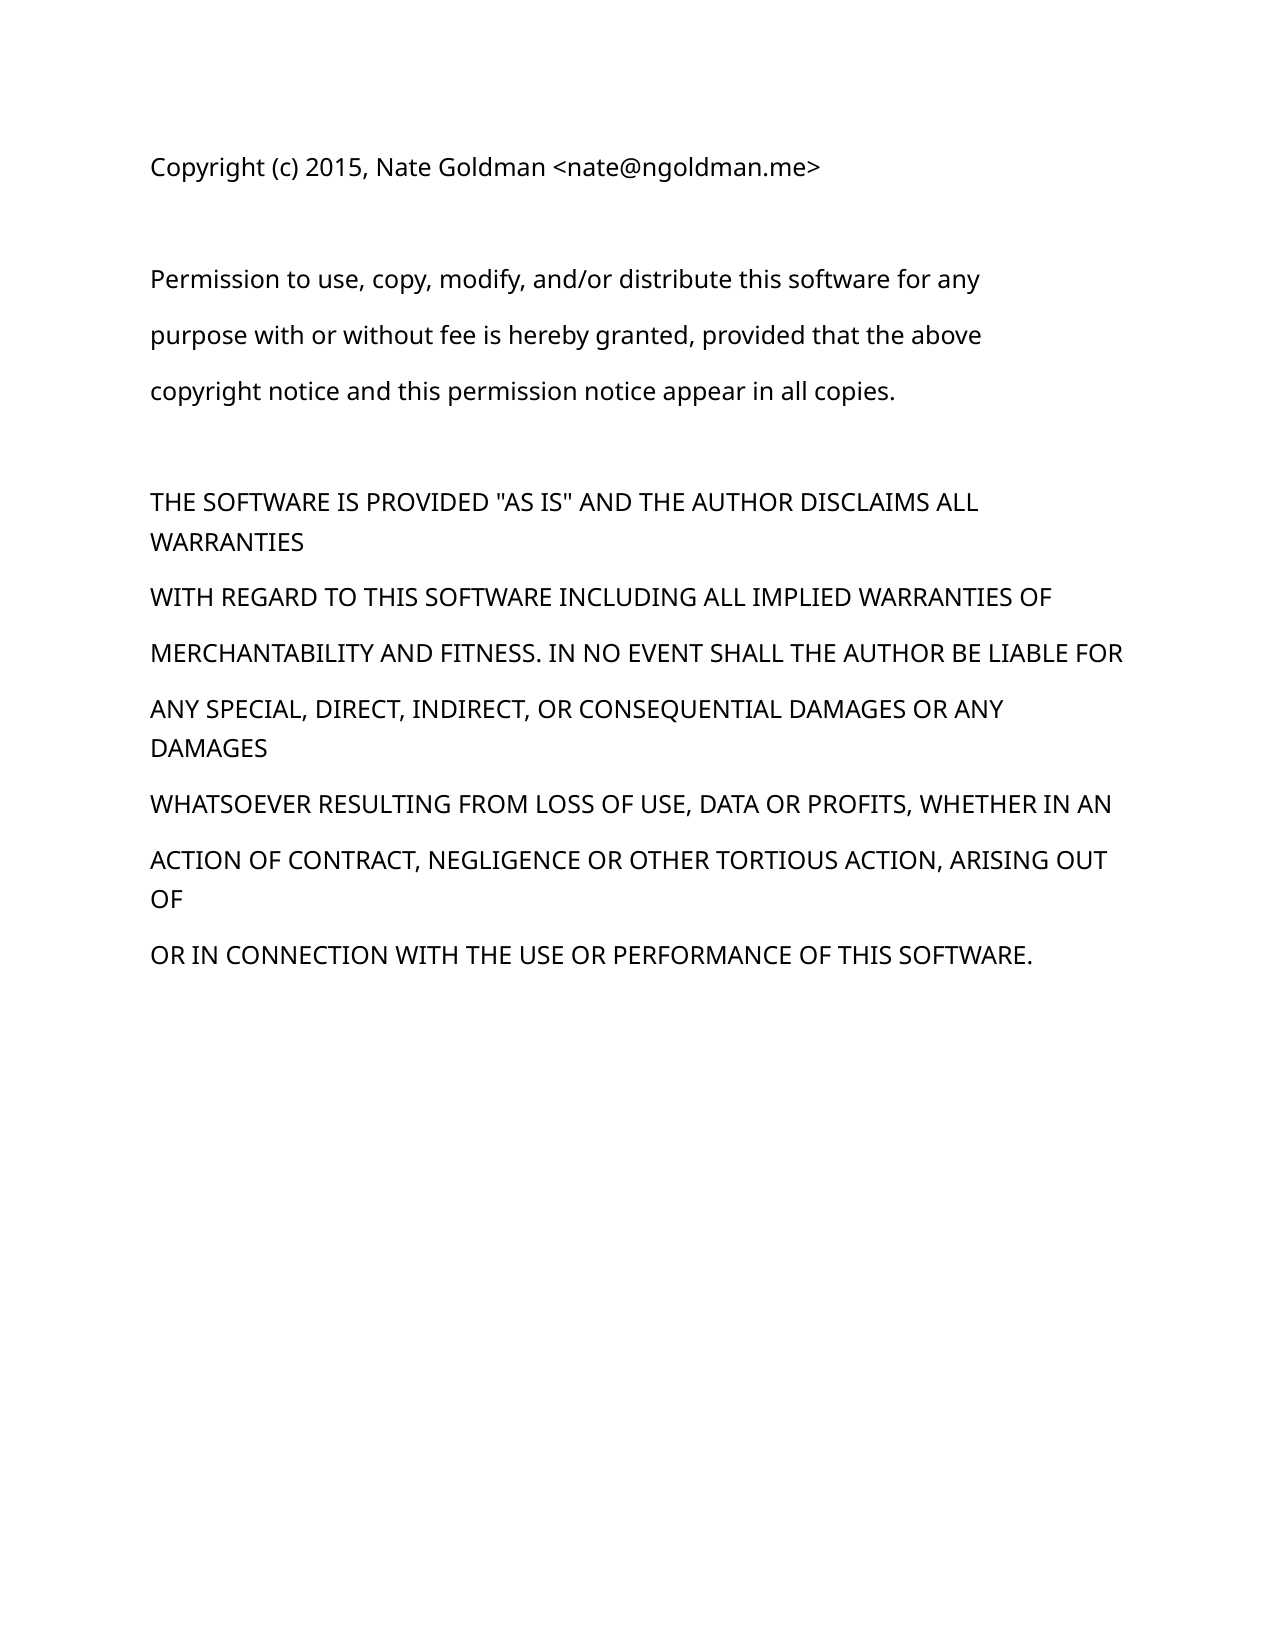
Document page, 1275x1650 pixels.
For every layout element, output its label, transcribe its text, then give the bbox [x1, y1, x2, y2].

text Copyright (c) 2015, Nate Goldman <nate@ngoldman.me> [150, 150, 1125, 184]
text ACTION OF CONTRACT, NEGLIGENCE OR OTHER TORTIOUS ACTION, ARISING OUT OF [150, 842, 1125, 916]
text WITH REGARD TO THIS SOFTWARE INCLUDING ALL IMPLIED WARRANTIES OF [150, 580, 1125, 614]
text WHATSOEVER RESULTING FROM LOSS OF USE, DATA OR PROFITS, WHETHER IN AN [150, 787, 1125, 821]
text THE SOFTWARE IS PROVIDED "AS IS" AND THE AUTHOR DISCLAIMS ALL WARRANTIES [150, 485, 1125, 558]
text OR IN CONNECTION WITH THE USE OR PERFORMANCE OF THIS SOFTWARE. [150, 937, 1125, 972]
text copyright notice and this permission notice appear in all copies. [150, 373, 1125, 407]
text purpose with or without fee is hereby granted, provided that the above [150, 317, 1125, 352]
text MERCHANTABILITY AND FITNESS. IN NO EVENT SHALL THE AUTHOR BE LIABLE FOR [150, 636, 1125, 670]
text Permission to use, copy, modify, and/or distribute this software for any [150, 262, 1125, 296]
text ANY SPECIAL, DIRECT, INDIRECT, OR CONSEQUENTIAL DAMAGES OR ANY DAMAGES [150, 692, 1125, 765]
